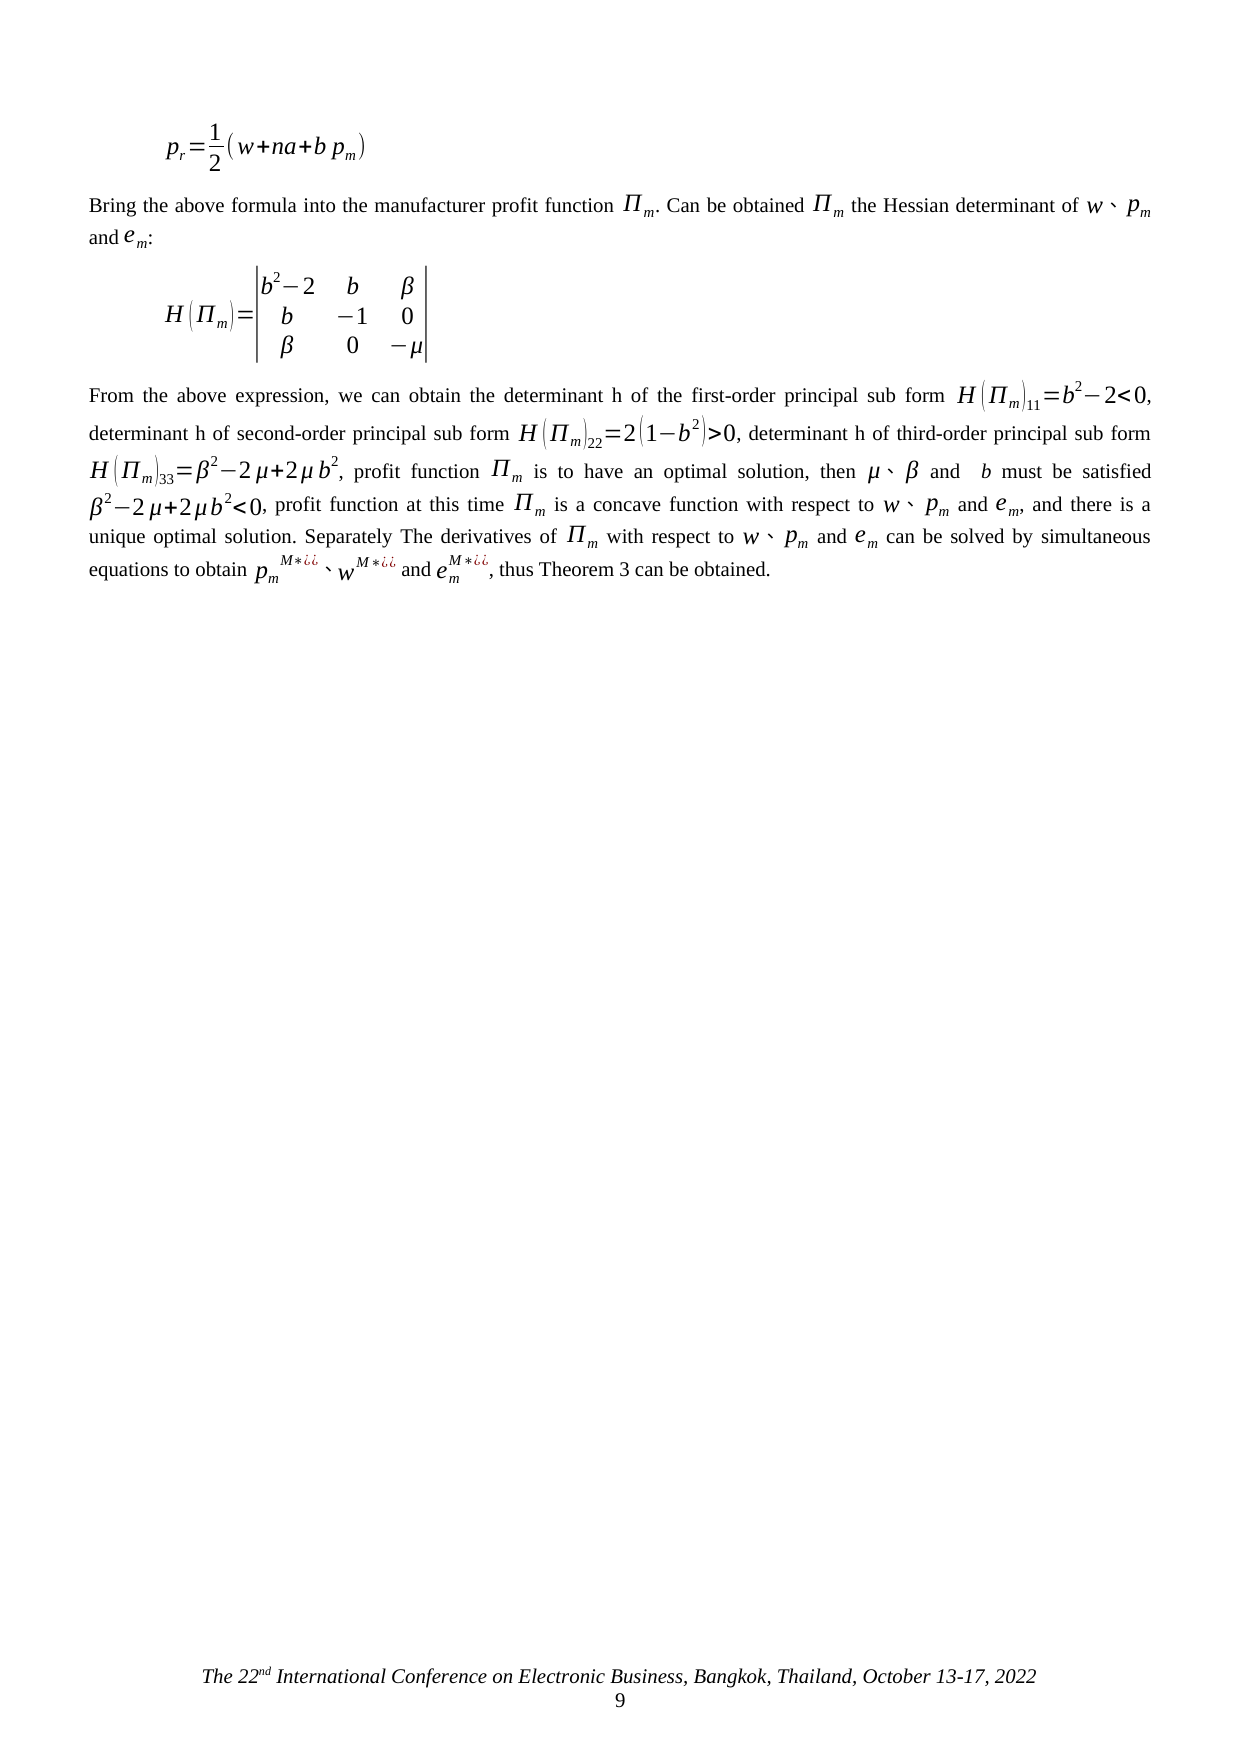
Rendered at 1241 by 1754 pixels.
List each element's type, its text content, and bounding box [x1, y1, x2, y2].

text From the above expression, we can obtain the determinant h of the first-order principal sub form , determinant h of second-order principal sub form , determinant h of third-order principal sub form , profit function is to have an optimal solution, then 、 and b must be satisfied , profit function at this time is a concave function with respect to 、 and , and there is a unique optimal solution. Separately The derivatives of with respect to 、 and can be solved by simultaneous equations to obtain 、 and , thus Theorem 3 can be obtained. [89, 377, 1152, 587]
text Bring the above formula into the manufacturer profit function . Can be obtained the Hessian determinant of 、 and : [89, 189, 1152, 252]
